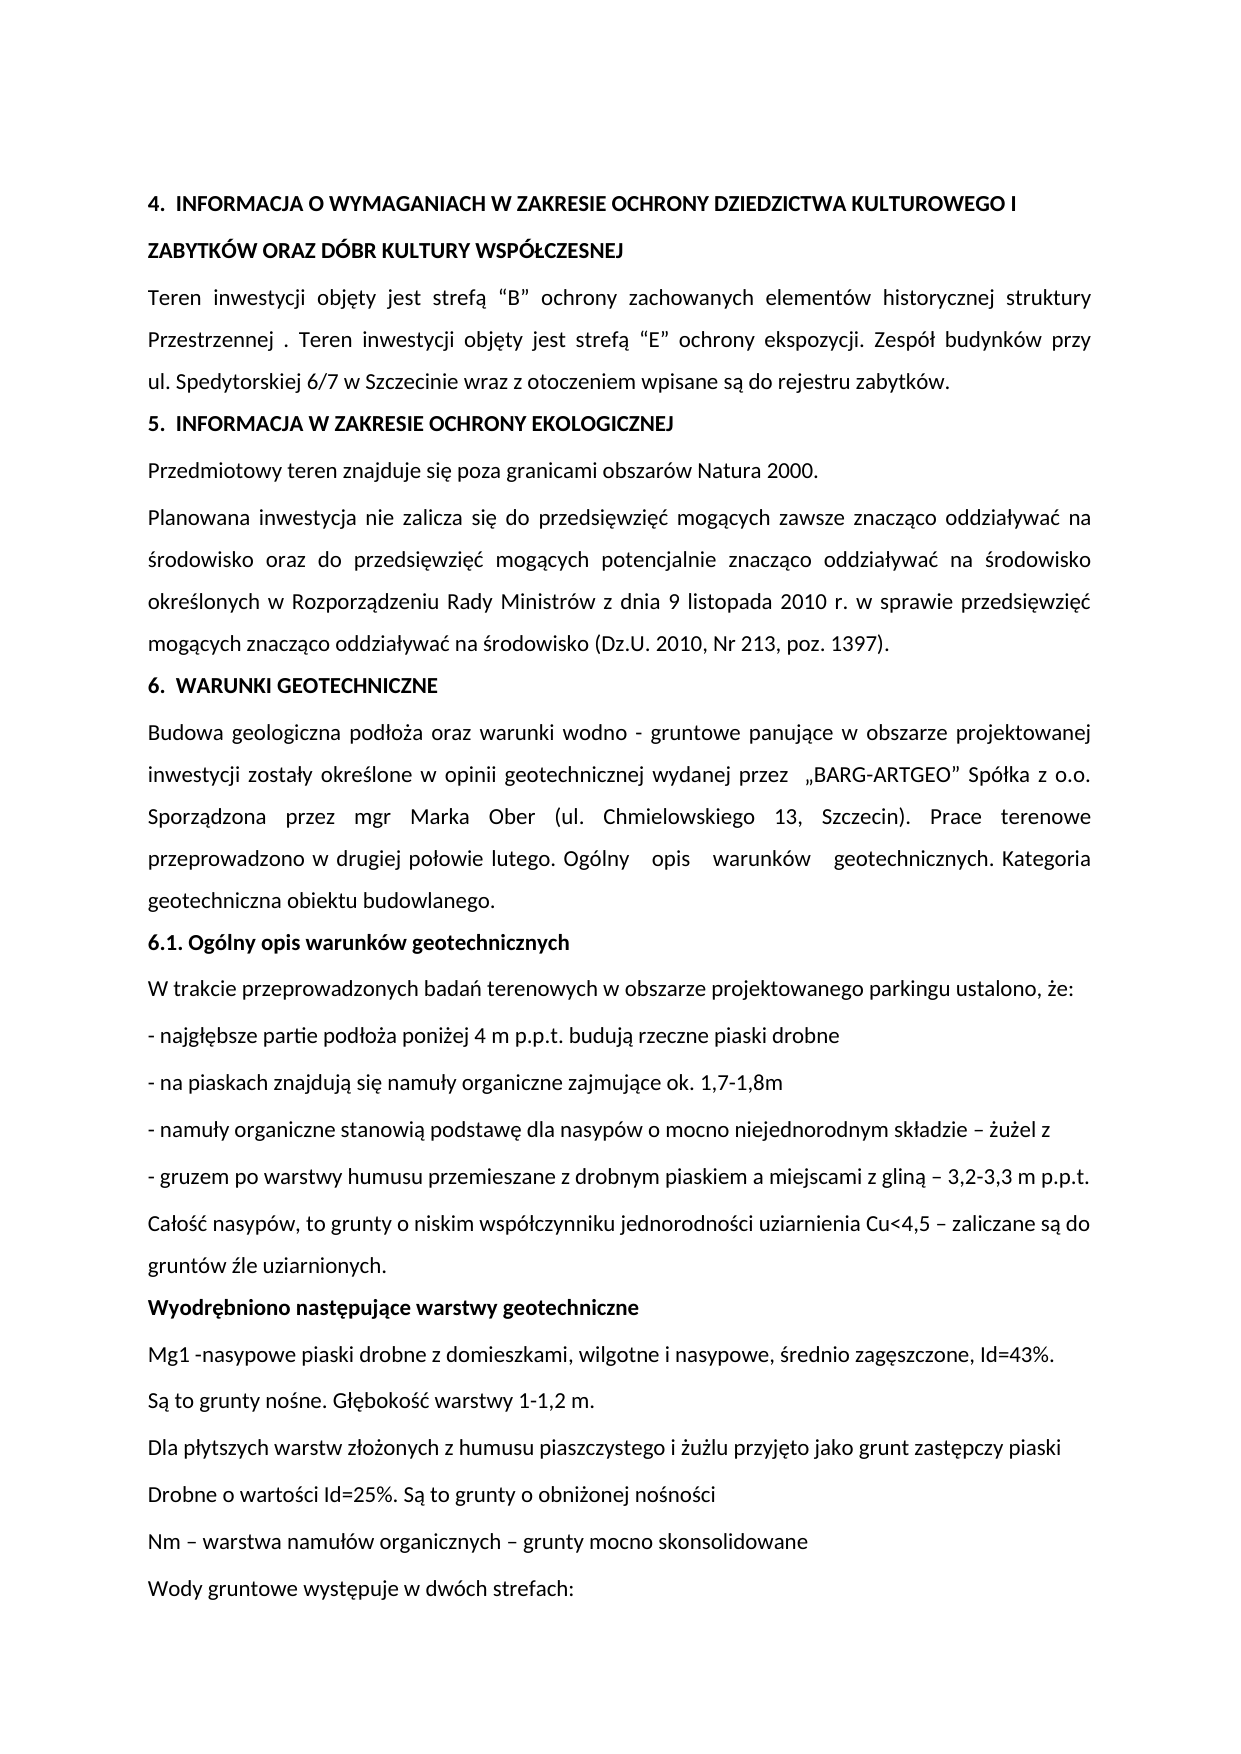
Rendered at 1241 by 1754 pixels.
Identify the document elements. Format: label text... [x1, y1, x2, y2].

text Wyodrębniono następujące warstwy geotechniczne [148, 1293, 1093, 1321]
text Dla płytszych warstw złożonych z humusu piaszczystego i żużlu przyjęto jako grunt zastępczy piaski [148, 1433, 1093, 1462]
text ZABYTKÓW ORAZ DÓBR KULTURY WSPÓŁCZESNEJ [148, 236, 1093, 264]
text Drobne o wartości Id=25%. Są to grunty o obniżonej nośności [148, 1480, 1093, 1508]
text - gruzem po warstwy humusu przemieszane z drobnym piaskiem a miejscami z gliną – 3,2-3,3 m p.p.t. [148, 1162, 1093, 1190]
text 5. INFORMACJA W ZAKRESIE OCHRONY EKOLOGICZNEJ [148, 409, 1093, 437]
text Planowana inwestycja nie zalicza się do przedsięwzięć mogących zawsze znacząco oddziaływać na środowisko oraz do przedsięwzięć mogących potencjalnie znacząco oddziaływać na środowisko określonych w Rozporządzeniu Rady Ministrów z dnia 9 listopada 2010 r. w sprawie przedsięwzięć mogących znacząco oddziaływać na środowisko (Dz.U. 2010, Nr 213, poz. 1397). [148, 503, 1093, 657]
text Budowa geologiczna podłoża oraz warunki wodno - gruntowe panujące w obszarze projektowanej inwestycji zostały określone w opinii geotechnicznej wydanej przez „BARG-ARTGEO” Spółka z o.o. Sporządzona przez mgr Marka Ober (ul. Chmielowskiego 13, Szczecin). Prace terenowe przeprowadzono w drugiej połowie lutego. Ogólny opis warunków geotechnicznych. Kategoria geotechniczna obiektu budowlanego. [148, 718, 1093, 914]
text 4. INFORMACJA O WYMAGANIACH W ZAKRESIE OCHRONY DZIEDZICTWA KULTUROWEGO I [148, 189, 1093, 218]
text Nm – warstwa namułów organicznych – grunty mocno skonsolidowane [148, 1527, 1093, 1555]
text - na piaskach znajdują się namuły organiczne zajmujące ok. 1,7-1,8m [148, 1068, 1093, 1096]
text - namuły organiczne stanowią podstawę dla nasypów o mocno niejednorodnym składzie – żużel z [148, 1115, 1093, 1143]
text Całość nasypów, to grunty o niskim współczynniku jednorodności uziarnienia Cu<4,5 – zaliczane są do gruntów źle uziarnionych. [148, 1209, 1093, 1279]
text 6. WARUNKI GEOTECHNICZNE [148, 671, 1093, 699]
text Wody gruntowe występuje w dwóch strefach: [148, 1574, 1093, 1602]
text Mg1 -nasypowe piaski drobne z domieszkami, wilgotne i nasypowe, średnio zagęszczone, Id=43%. [148, 1340, 1093, 1368]
text Są to grunty nośne. Głębokość warstwy 1-1,2 m. [148, 1387, 1093, 1415]
text Teren inwestycji objęty jest strefą “B” ochrony zachowanych elementów historycznej struktury Przestrzennej . Teren inwestycji objęty jest strefą “E” ochrony ekspozycji. Zespół budynków przy ul. Spedytorskiej 6/7 w Szczecinie wraz z otoczeniem wpisane są do rejestru zabytków. [148, 283, 1093, 395]
text W trakcie przeprowadzonych badań terenowych w obszarze projektowanego parkingu ustalono, że: [148, 974, 1093, 1003]
text 6.1. Ogólny opis warunków geotechnicznych [148, 928, 1093, 956]
text Przedmiotowy teren znajduje się poza granicami obszarów Natura 2000. [148, 456, 1093, 484]
text - najgłębsze partie podłoża poniżej 4 m p.p.t. budują rzeczne piaski drobne [148, 1021, 1093, 1049]
